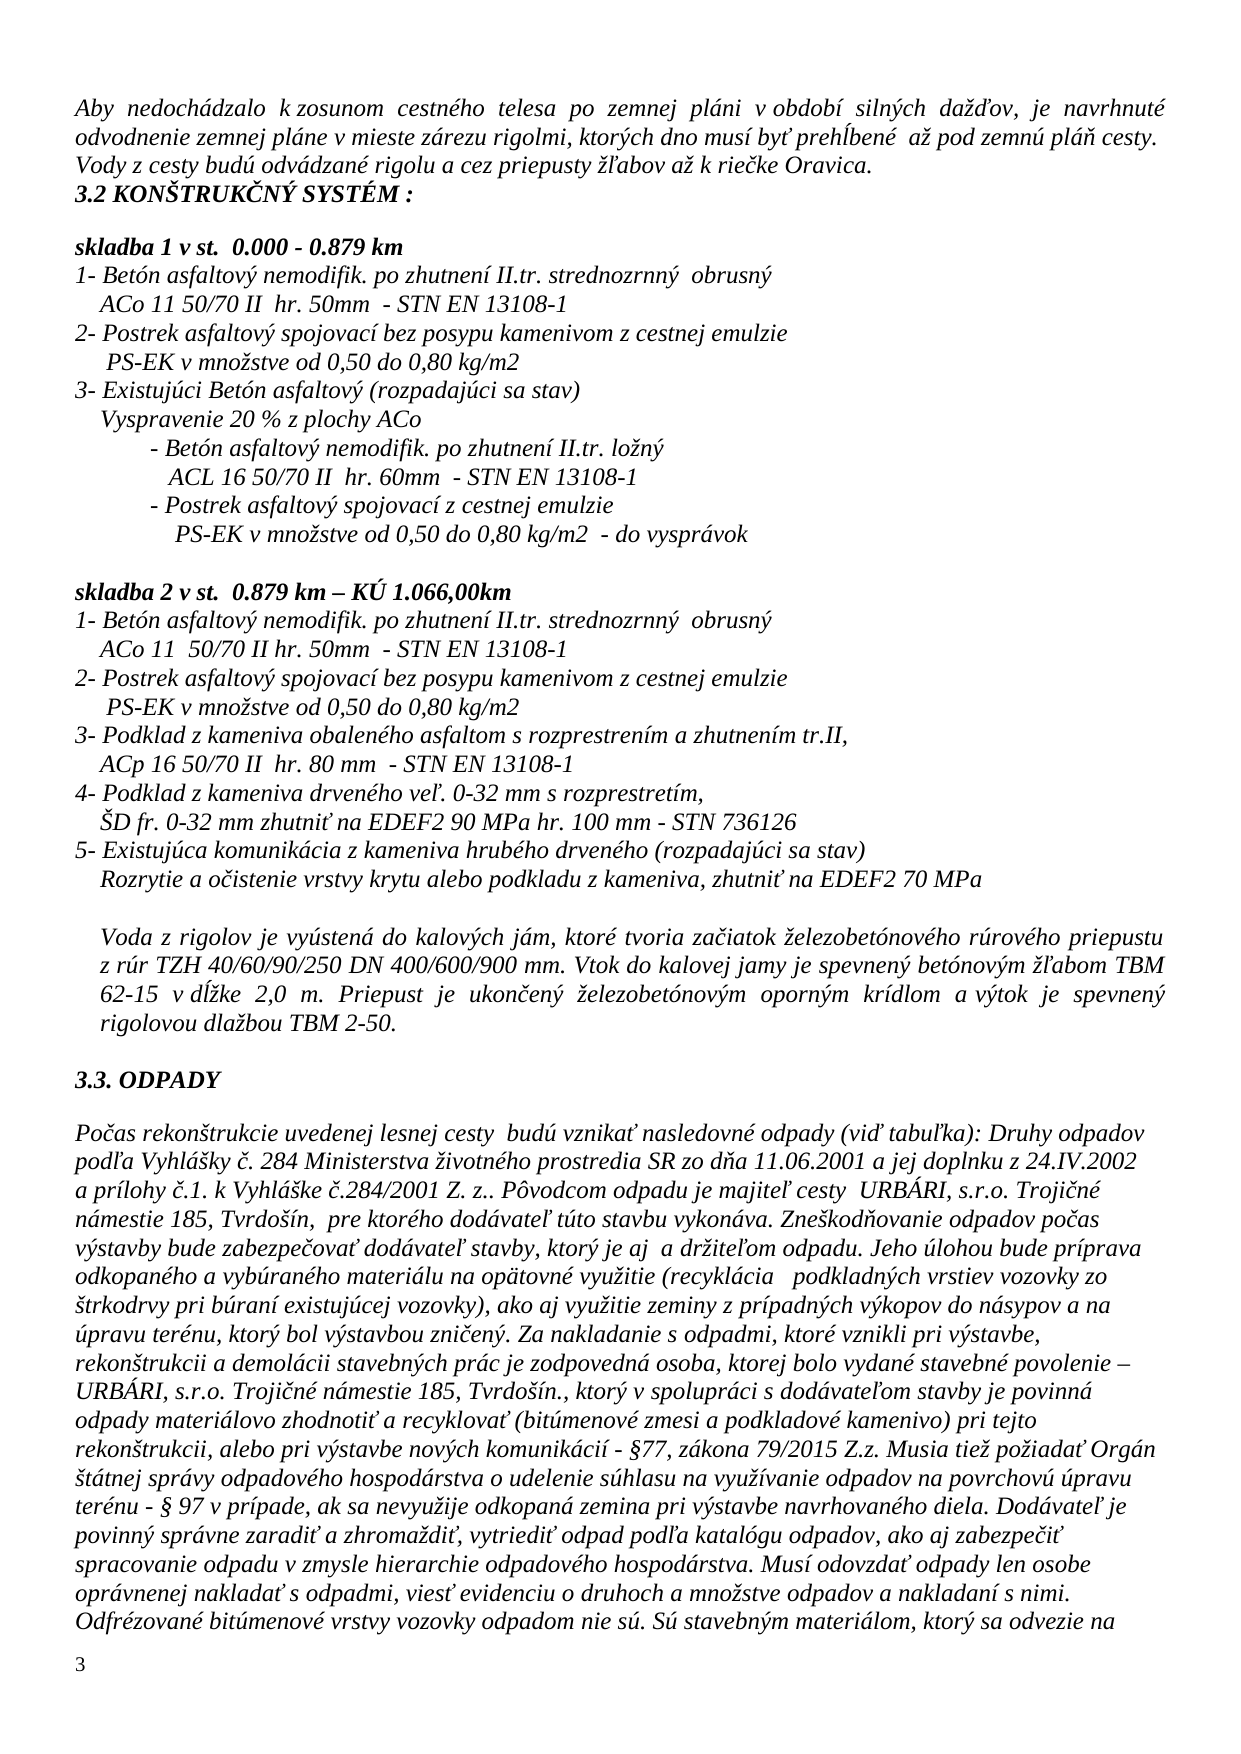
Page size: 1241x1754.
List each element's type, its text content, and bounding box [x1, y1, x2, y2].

text 2- Postrek asfaltový spojovací bez posypu kamenivom z cestnej emulzie [75, 663, 1165, 692]
text 3- Existujúci Betón asfaltový (rozpadajúci sa stav) [75, 375, 1165, 404]
text 1- Betón asfaltový nemodifik. po zhutnení II.tr. strednozrnný obrusný [75, 605, 1165, 634]
text Vody z cesty budú odvádzané rigolu a cez priepusty žľabov až k riečke Oravica. [75, 150, 1165, 179]
text skladba 2 v st. 0.879 km – KÚ 1.066,00km [75, 577, 1165, 605]
text Voda z rigolov je vyústená do kalových jám, ktoré tvoria začiatok železobetónového rúrového priepustu z rúr TZH 40/60/90/250 DN 400/600/900 mm. Vtok do kalovej jamy je spevnený betónovým žľabom TBM 62-15 v dĺžke 2,0 m. Priepust je ukončený železobetónovým oporným krídlom a výtok je spevnený rigolovou dlažbou TBM 2-50. [100, 922, 1165, 1037]
text - Betón asfaltový nemodifik. po zhutnení II.tr. ložný [75, 433, 1165, 462]
text 2- Postrek asfaltový spojovací bez posypu kamenivom z cestnej emulzie [75, 318, 1165, 347]
text 3.2 KONŠTRUKČNÝ SYSTÉM : [75, 179, 1165, 208]
text 3.3. ODPADY [75, 1065, 1165, 1094]
text Vyspravenie 20 % z plochy ACo [75, 404, 1165, 433]
text ACp 16 50/70 II hr. 80 mm - STN EN 13108-1 [75, 749, 1165, 778]
text 3- Podklad z kameniva obaleného asfaltom s rozprestrením a zhutnením tr.II, [75, 720, 1165, 749]
text ACo 11 50/70 II hr. 50mm - STN EN 13108-1 [75, 634, 1165, 663]
text ŠD fr. 0-32 mm zhutniť na EDEF2 90 MPa hr. 100 mm - STN 736126 [75, 807, 1165, 835]
text 4- Podklad z kameniva drveného veľ. 0-32 mm s rozprestretím, [75, 778, 1165, 807]
text 5- Existujúca komunikácia z kameniva hrubého drveného (rozpadajúci sa stav) [75, 835, 1165, 864]
text skladba 1 v st. 0.000 - 0.879 km [75, 232, 1165, 260]
text 1- Betón asfaltový nemodifik. po zhutnení II.tr. strednozrnný obrusný [75, 260, 1165, 289]
text ACo 11 50/70 II hr. 50mm - STN EN 13108-1 [75, 289, 1165, 318]
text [75, 1118, 1165, 1635]
text - Postrek asfaltový spojovací z cestnej emulzie [75, 490, 1165, 519]
text PS-EK v množstve od 0,50 do 0,80 kg/m2 - do vysprávok [75, 519, 1165, 548]
text ACL 16 50/70 II hr. 60mm - STN EN 13108-1 [75, 462, 1165, 490]
text PS-EK v množstve od 0,50 do 0,80 kg/m2 [75, 347, 1165, 375]
text Rozrytie a očistenie vrstvy krytu alebo podkladu z kameniva, zhutniť na EDEF2 70 MPa [75, 864, 1165, 893]
text PS-EK v množstve od 0,50 do 0,80 kg/m2 [75, 692, 1165, 720]
text Aby nedochádzalo k zosunom cestného telesa po zemnej pláni v období silných dažďov, je navrhnuté odvodnenie zemnej pláne v mieste zárezu rigolmi, ktorých dno musí byť prehĺbené až pod zemnú pláň cesty. [75, 93, 1165, 150]
